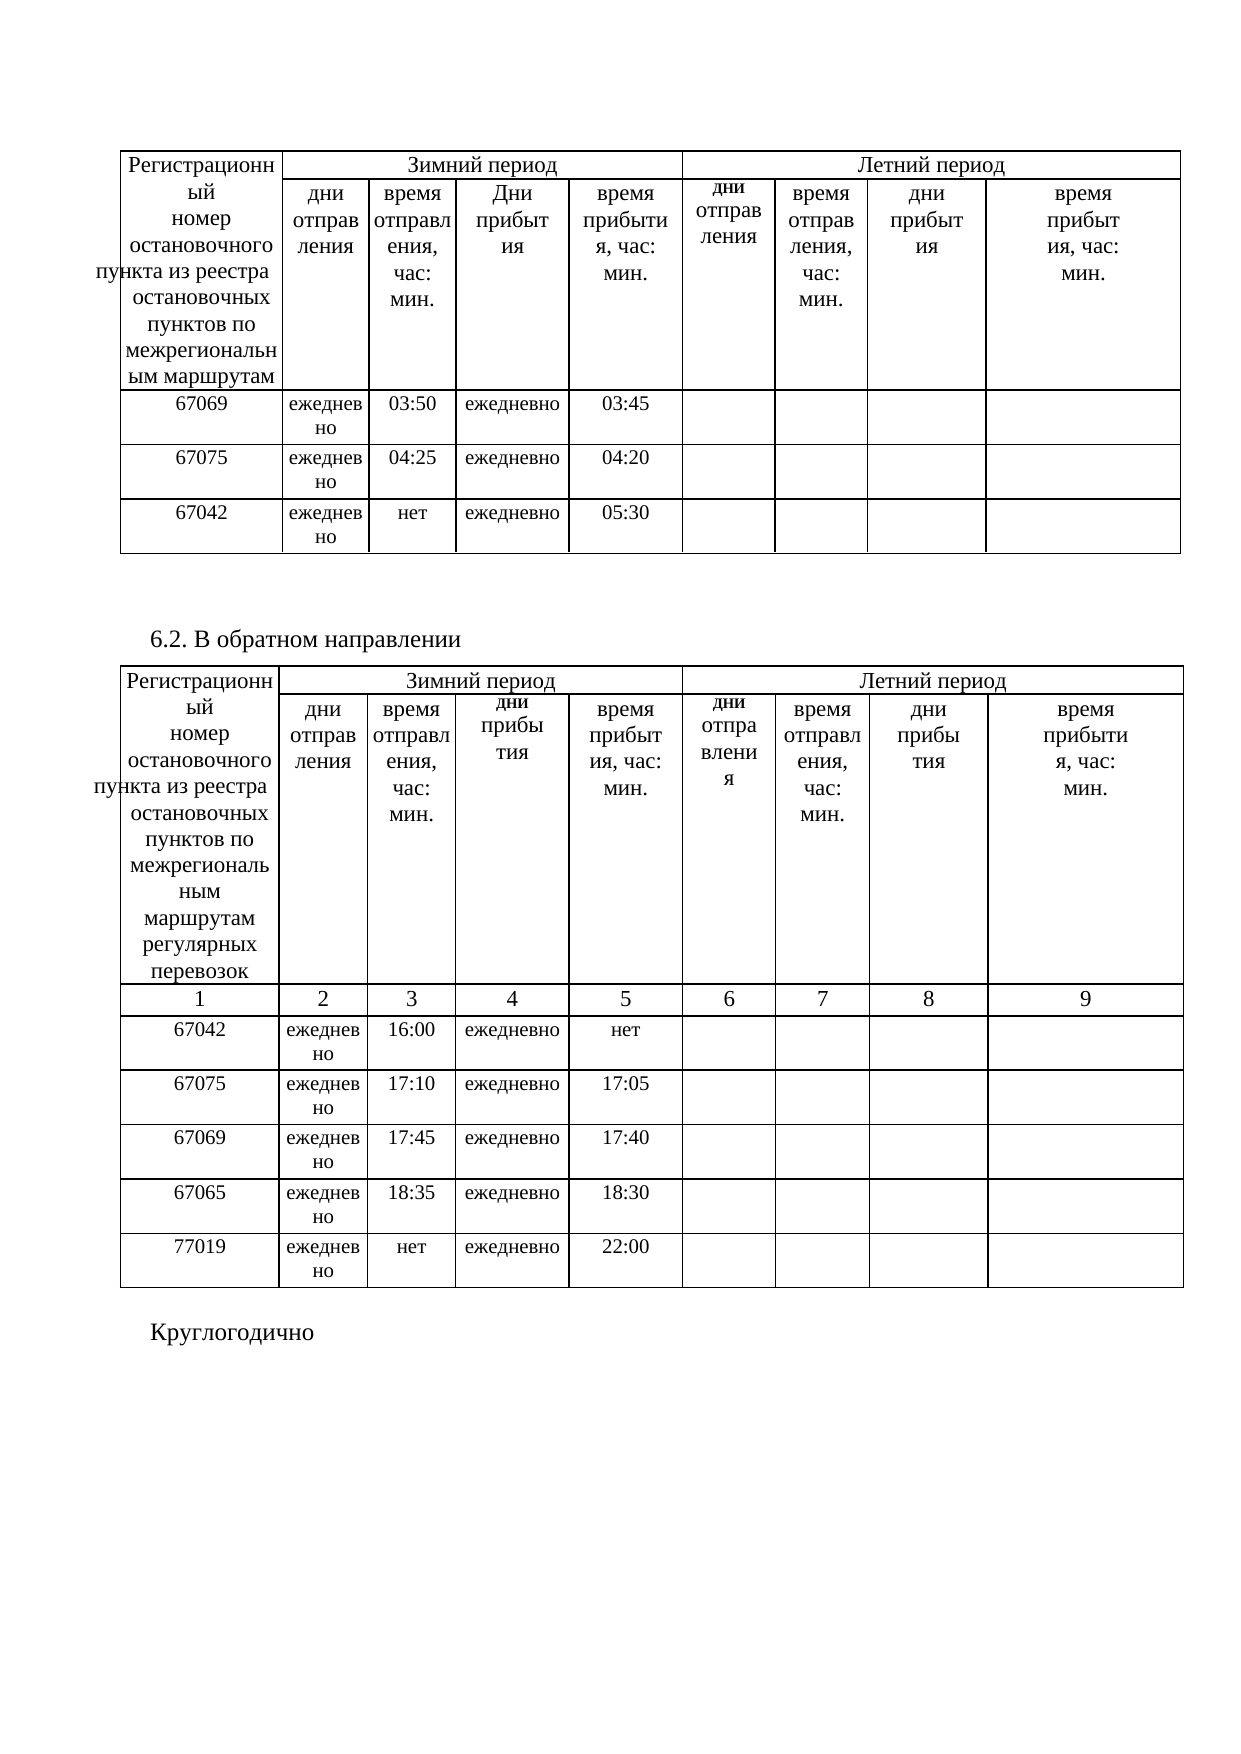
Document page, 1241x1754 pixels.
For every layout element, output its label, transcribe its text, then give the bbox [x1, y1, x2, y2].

table_cell [683, 391, 774, 444]
table_cell ежедневно [456, 1125, 568, 1178]
table_cell [987, 445, 1180, 498]
table_cell [683, 1017, 775, 1069]
table_cell ежедневно [457, 391, 568, 444]
table_header Зимний период [283, 152, 682, 178]
table_cell 03:45 [570, 391, 682, 444]
table_cell 67075 [121, 445, 282, 498]
table_cell 4 [456, 985, 568, 1015]
table_cell [870, 1234, 987, 1287]
table_cell ежедневно [456, 1017, 568, 1069]
table_cell 18:35 [368, 1180, 455, 1232]
table_cell 1 [121, 985, 278, 1015]
table_cell 67069 [121, 391, 282, 444]
table_cell ежедневно [280, 1180, 367, 1232]
table_cell [776, 1071, 869, 1124]
table_cell 17:05 [570, 1071, 682, 1124]
table_cell ДНИ отпра влени я [683, 695, 775, 983]
table_cell [870, 1017, 987, 1069]
table_cell 16:00 [368, 1017, 455, 1069]
table_cell 77019 [121, 1234, 278, 1287]
table_cell время отправл ения, час: мин. [776, 695, 869, 983]
table_cell дни прибы тия [870, 695, 987, 983]
table_cell 6 [683, 985, 775, 1015]
table_cell [987, 391, 1180, 444]
table_cell 9 [989, 985, 1183, 1015]
table_cell [989, 1125, 1183, 1178]
table_cell время отправл ения, час: мин. [370, 180, 455, 389]
table_cell 22:00 [570, 1234, 682, 1287]
table_cell ежедневно [283, 500, 368, 552]
table_cell [868, 500, 985, 552]
table_cell ежедневно [457, 500, 568, 552]
table_cell 04:20 [570, 445, 682, 498]
table_cell 8 [870, 985, 987, 1015]
table_cell 3 [368, 985, 455, 1015]
table_cell 05:30 [570, 500, 682, 552]
table_cell [776, 1234, 869, 1287]
table_cell ежедневно [280, 1234, 367, 1287]
table_cell [870, 1180, 987, 1232]
table_cell время прибыт ия, час: мин. [570, 695, 682, 983]
table_header Зимний период [280, 667, 682, 693]
table_cell [683, 1234, 775, 1287]
table_cell 17:45 [368, 1125, 455, 1178]
table_cell 03:50 [370, 391, 455, 444]
table_cell время прибыти я, час: мин. [570, 180, 682, 389]
table_cell [683, 500, 774, 552]
table_cell [776, 1125, 869, 1178]
table_cell [989, 1180, 1183, 1232]
table_cell 17:40 [570, 1125, 682, 1178]
table_cell дни отправ ления [280, 695, 367, 983]
table_cell [989, 1017, 1183, 1069]
table_cell 18:30 [570, 1180, 682, 1232]
table_cell 2 [280, 985, 367, 1015]
table_cell ежедневно [280, 1125, 367, 1178]
table_cell ДНИ отправ ления [683, 180, 774, 389]
table_cell [987, 500, 1180, 552]
table_cell [776, 500, 867, 552]
table_cell ежедневно [456, 1234, 568, 1287]
table_cell 67042 [121, 500, 282, 552]
table_header Регистрационный номер остановочного пункта из реестра остановочных пунктов по межрегиональным маршрутам регулярных перевозок [121, 667, 278, 983]
table_cell 7 [776, 985, 869, 1015]
table_cell время отправ ления, час: мин. [776, 180, 867, 389]
table_cell нет [570, 1017, 682, 1069]
table_cell 67069 [121, 1125, 278, 1178]
table_cell [683, 1180, 775, 1232]
table_cell время прибыти я, час: мин. [989, 695, 1183, 983]
table_cell 67065 [121, 1180, 278, 1232]
table_cell 04:25 [370, 445, 455, 498]
table_cell 17:10 [368, 1071, 455, 1124]
text Круглогодично [150, 1317, 1090, 1346]
table_cell ежедневно [456, 1071, 568, 1124]
table_cell [989, 1071, 1183, 1124]
table_cell ежедневно [457, 445, 568, 498]
table_cell [683, 1071, 775, 1124]
table_cell время отправл ения, час: мин. [368, 695, 455, 983]
table_cell [870, 1125, 987, 1178]
table_header Летний период [683, 667, 1183, 693]
table_cell 67042 [121, 1017, 278, 1069]
table_cell ежедневно [456, 1180, 568, 1232]
table_cell нет [368, 1234, 455, 1287]
table_cell дни прибыт ия [868, 180, 985, 389]
table_cell [989, 1234, 1183, 1287]
table_cell ежедневно [280, 1071, 367, 1124]
table_cell нет [370, 500, 455, 552]
table_cell ежедневно [280, 1017, 367, 1069]
table_cell [776, 1180, 869, 1232]
table_cell [776, 1017, 869, 1069]
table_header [121, 152, 282, 389]
table_cell ДНИ прибы тия [456, 695, 568, 983]
table_header Летний период [683, 152, 1180, 178]
table_cell ежедневно [283, 391, 368, 444]
table_cell 67075 [121, 1071, 278, 1124]
table_cell [868, 391, 985, 444]
table_cell время прибыт ия, час: мин. [987, 180, 1180, 389]
table_cell ежедневно [283, 445, 368, 498]
table_cell 5 [570, 985, 682, 1015]
table_cell [870, 1071, 987, 1124]
table_cell дни отправ ления [283, 180, 368, 389]
table_cell [776, 391, 867, 444]
table_cell [776, 445, 867, 498]
text 6.2. В обратном направлении [150, 624, 1090, 653]
table_cell Дни прибыт ия [457, 180, 568, 389]
table_cell [868, 445, 985, 498]
table_cell [683, 1125, 775, 1178]
table_cell [683, 445, 774, 498]
